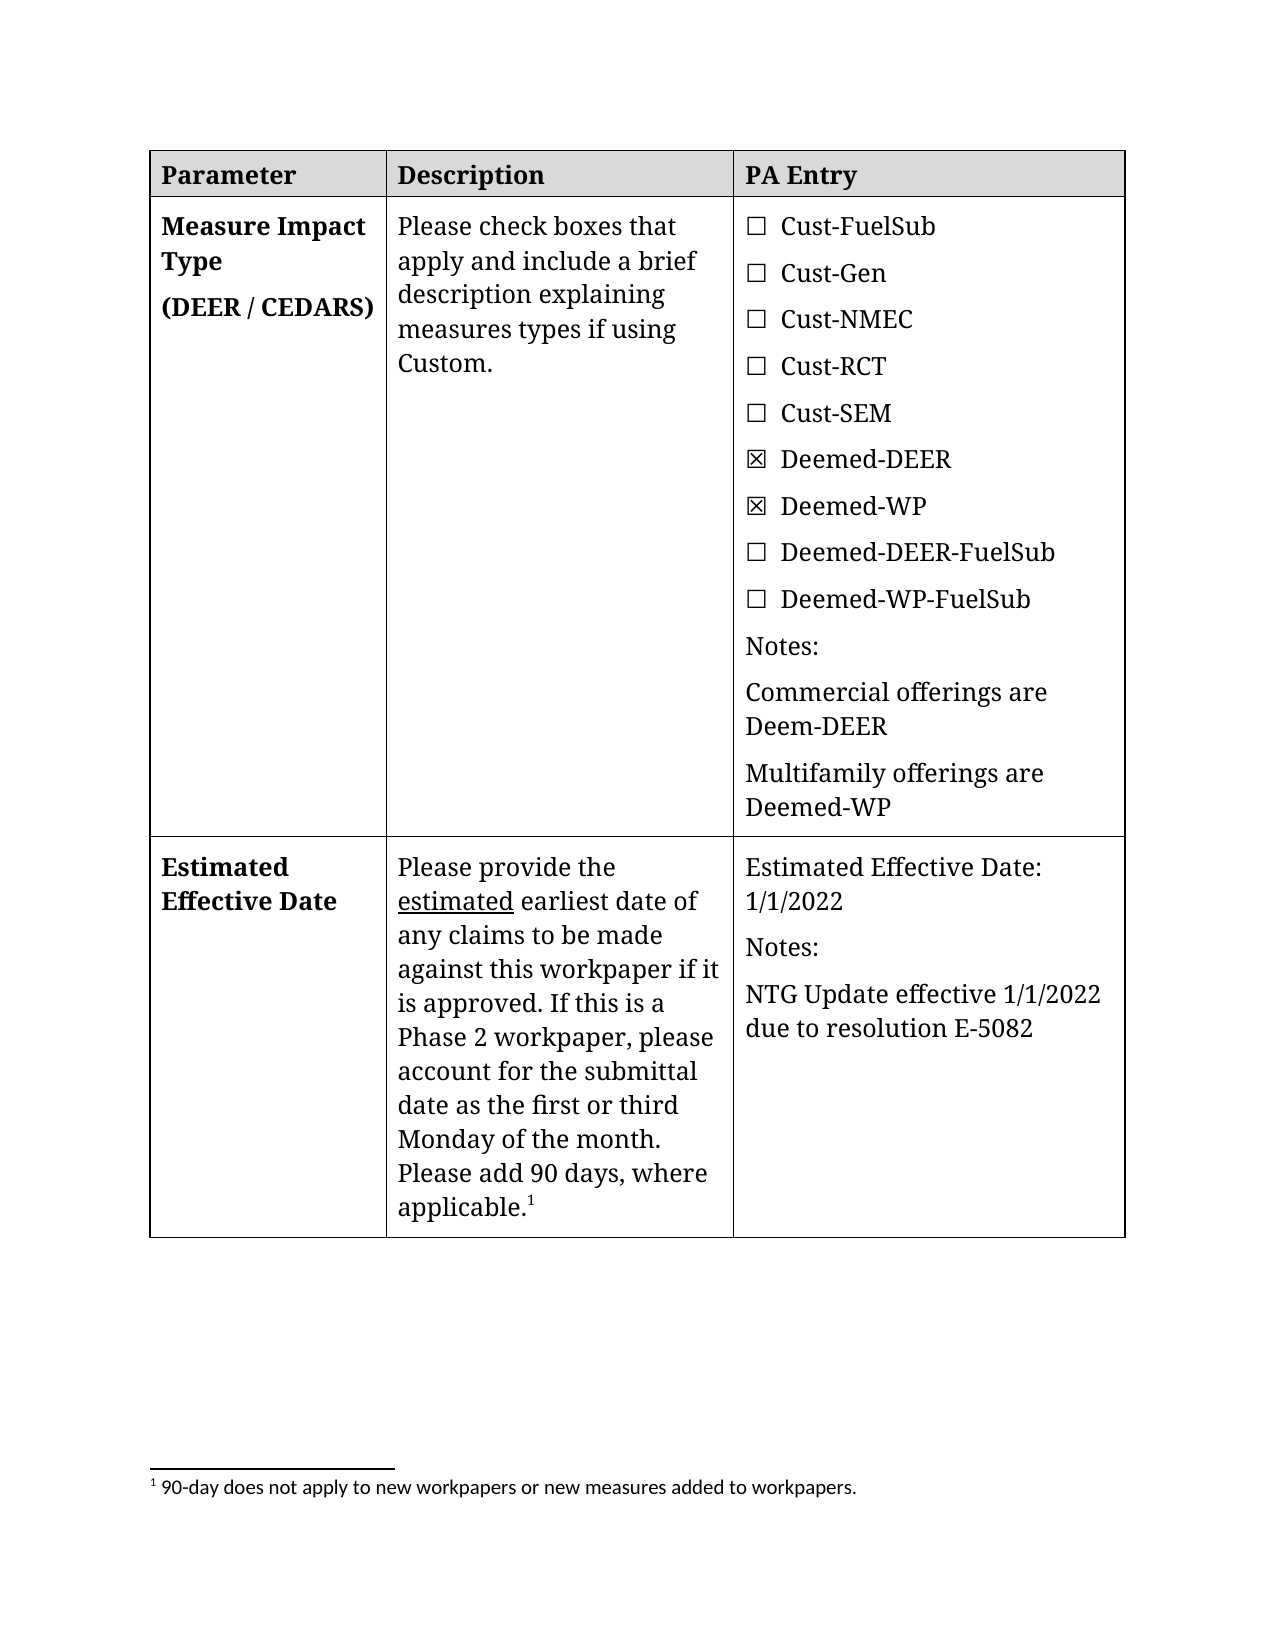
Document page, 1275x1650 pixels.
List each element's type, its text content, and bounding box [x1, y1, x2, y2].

table_header Parameter [151, 151, 386, 196]
table_cell Please provide the estimated earliest date of any claims to be made against this workpaper if it is approved. If this is a Phase 2 workpaper, please account for the submittal date as the first or third Monday of the month. Please add 90 days, where applicable. [387, 837, 733, 1237]
table_cell Estimated Effective Date: 1/1/2022 Notes: NTG Update effective 1/1/2022 due to resolution E-5082 [734, 837, 1124, 1237]
table_cell Estimated Effective Date [151, 837, 386, 1237]
table_cell Cust-FuelSub Cust-Gen Cust-NMEC Cust-RCT Cust-SEM Deemed-DEER Deemed-WP Deemed-DEER-FuelSub Deemed-WP-FuelSub Notes: Commercial offerings are Deem-DEER Multifamily offerings are Deemed-WP [734, 197, 1124, 836]
table_cell Measure Impact Type (DEER / CEDARS) [151, 197, 386, 836]
table_header Description [387, 151, 733, 196]
table_header PA Entry [734, 151, 1124, 196]
table_cell Please check boxes that apply and include a brief description explaining measures types if using Custom. [387, 197, 733, 836]
